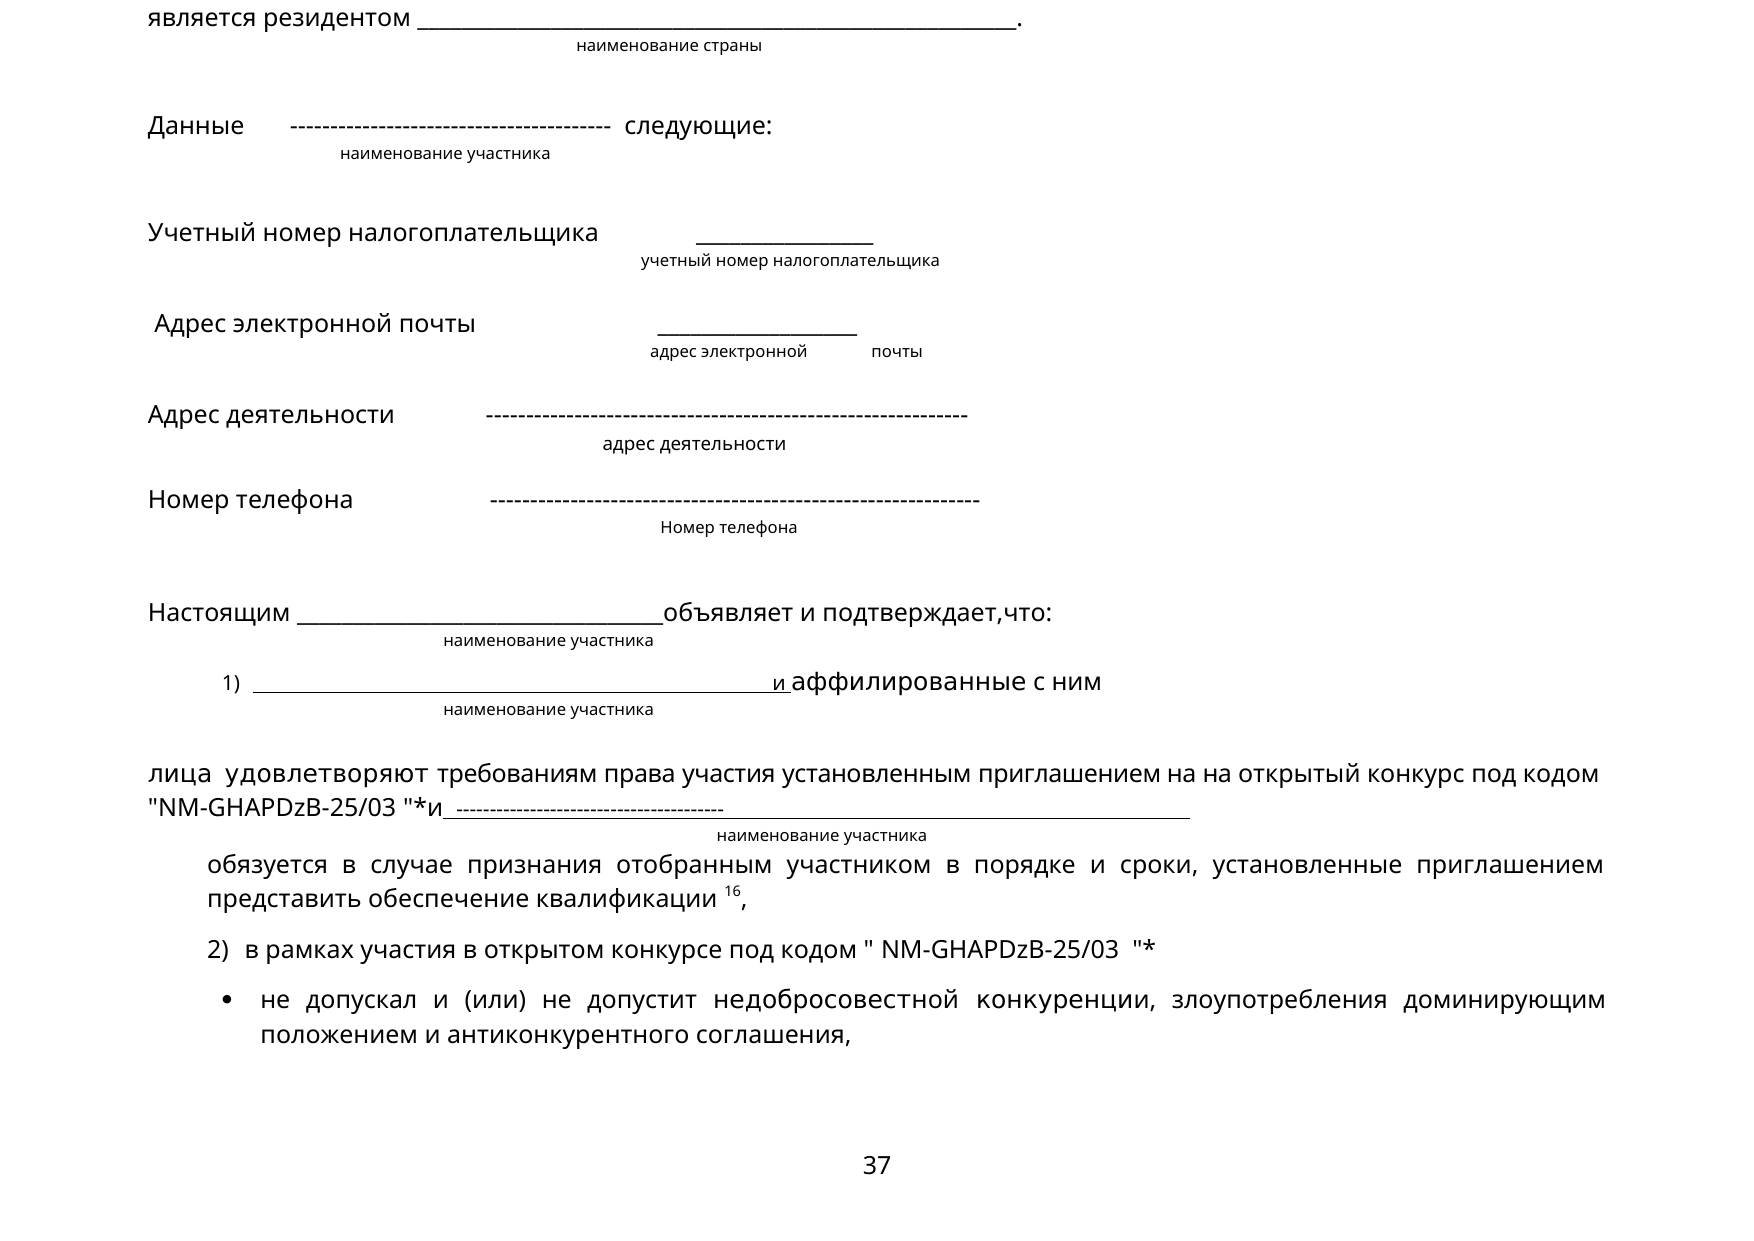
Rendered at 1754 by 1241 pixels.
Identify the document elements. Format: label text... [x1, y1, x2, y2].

text Настоящим _________________________________объявляет и подтверждает,что: [148, 594, 1606, 629]
text Номер телефона ------------------------------------------------------------- [148, 482, 1606, 516]
text 1) и аффилированные с ним [148, 664, 1606, 698]
text наименование участника [443, 629, 1606, 651]
text лица удовлетворяют требованиям права участия установленным приглашением на на открытый конкурс под кодом "NM-GHAPDzB-25/03 "*и ---------------------------------------- [148, 756, 1606, 824]
text адрес деятельности [148, 431, 1606, 456]
text Адрес деятельности ------------------------------------------------------------ [148, 397, 1606, 431]
list в рамках участия в открытом конкурсе под кодом " NM-GHAPDzB-25/03 "* [207, 931, 1606, 966]
text наименование страны [576, 34, 1606, 57]
text наименование участника [340, 142, 1606, 164]
text Номер телефона [517, 516, 1606, 538]
text учетный номер налогоплательщика [576, 249, 1606, 272]
text Адрес электронной почты __________________ [148, 306, 1606, 340]
text наименование участника [148, 824, 1606, 847]
text наименование участника [443, 698, 1606, 721]
text Учетный номер налогоплательщика ________________ [148, 215, 1606, 249]
list не допускал и (или) не допустит недобросовестной конкуренции, злоупотребления доминирующим положением и антиконкурентного соглашения, [223, 982, 1606, 1050]
text обязуется в случае признания отобранным участником в порядке и сроки, установленные приглашением представить обеспечение квалификации 16, [207, 847, 1606, 915]
text является резидентом ______________________________________________________. [148, 0, 1606, 34]
text Данные ---------------------------------------- следующие: [148, 107, 1606, 142]
text адрес электронной почты [502, 340, 1606, 363]
